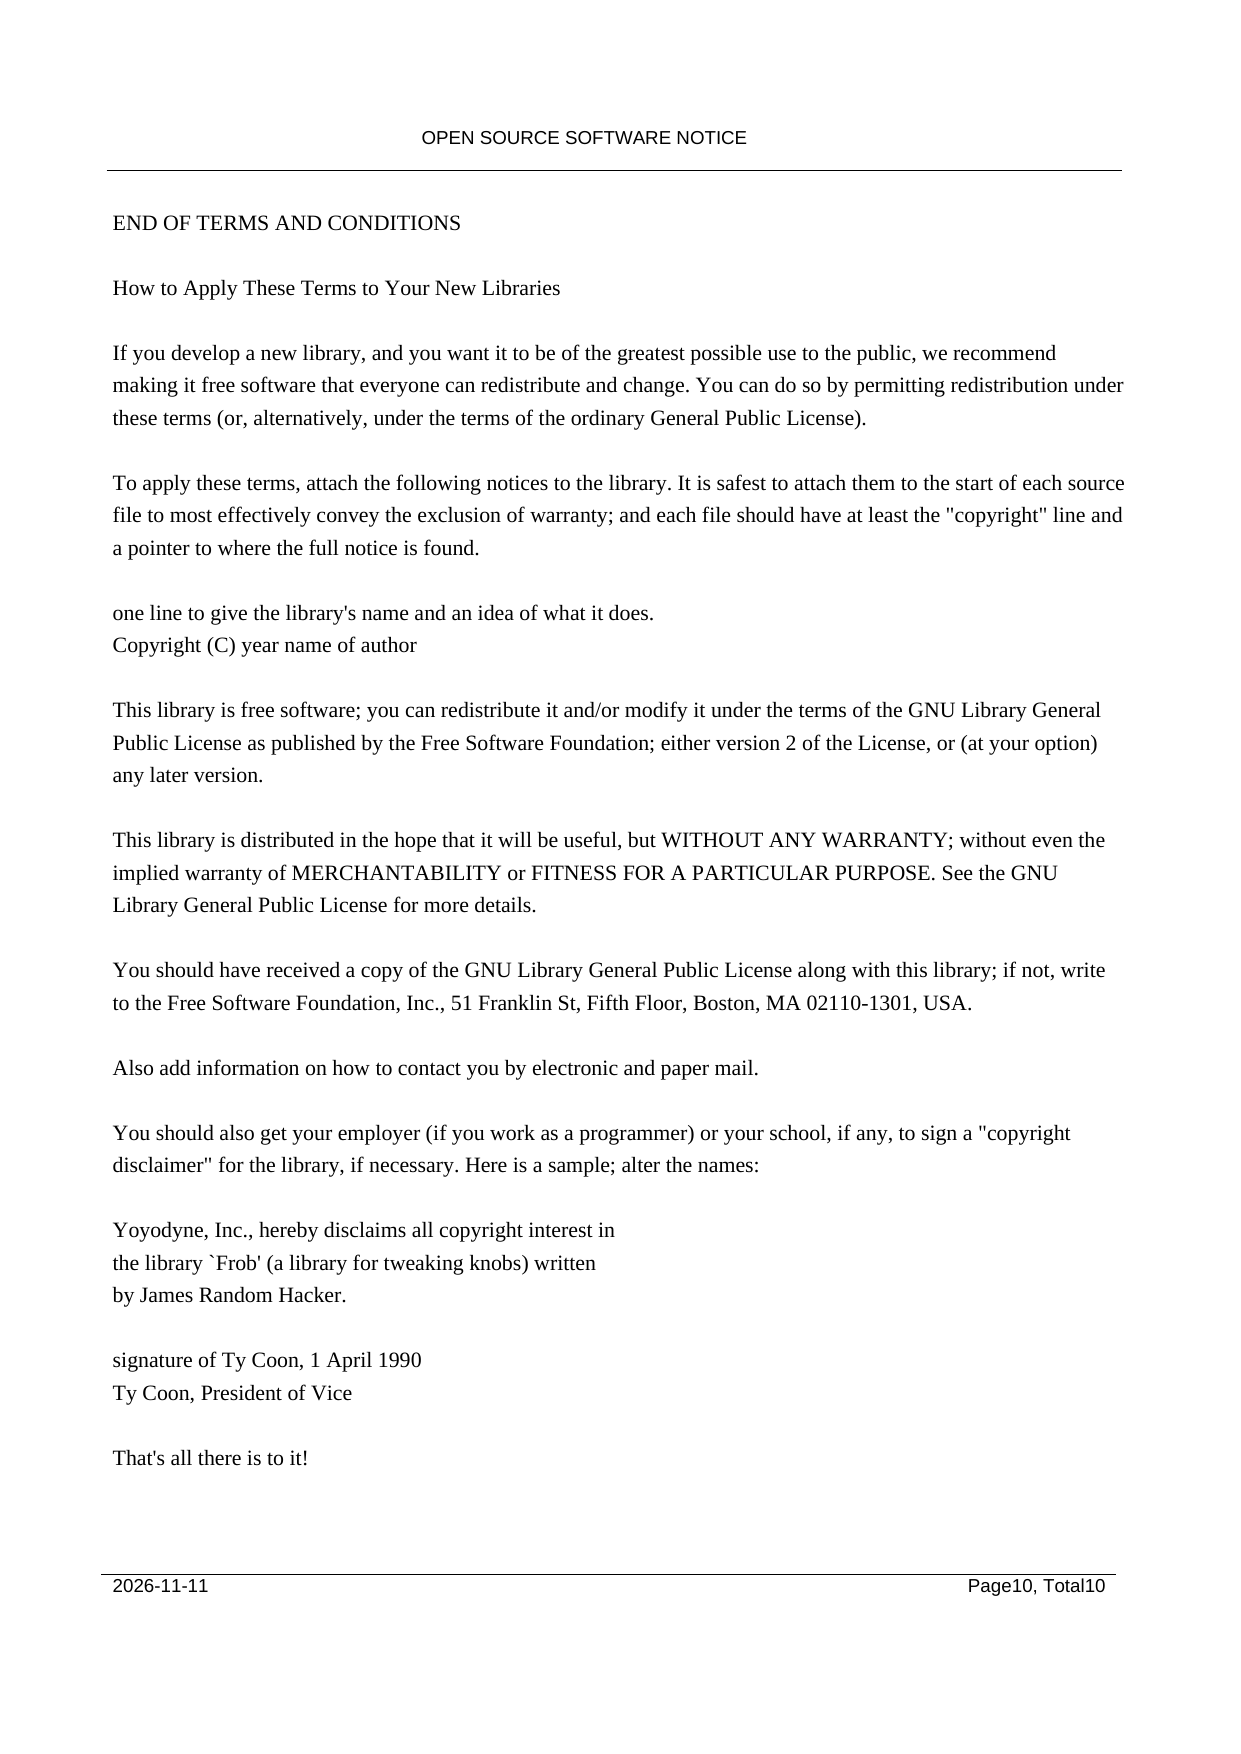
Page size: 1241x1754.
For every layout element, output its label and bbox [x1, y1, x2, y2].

text [112, 206, 1128, 1474]
